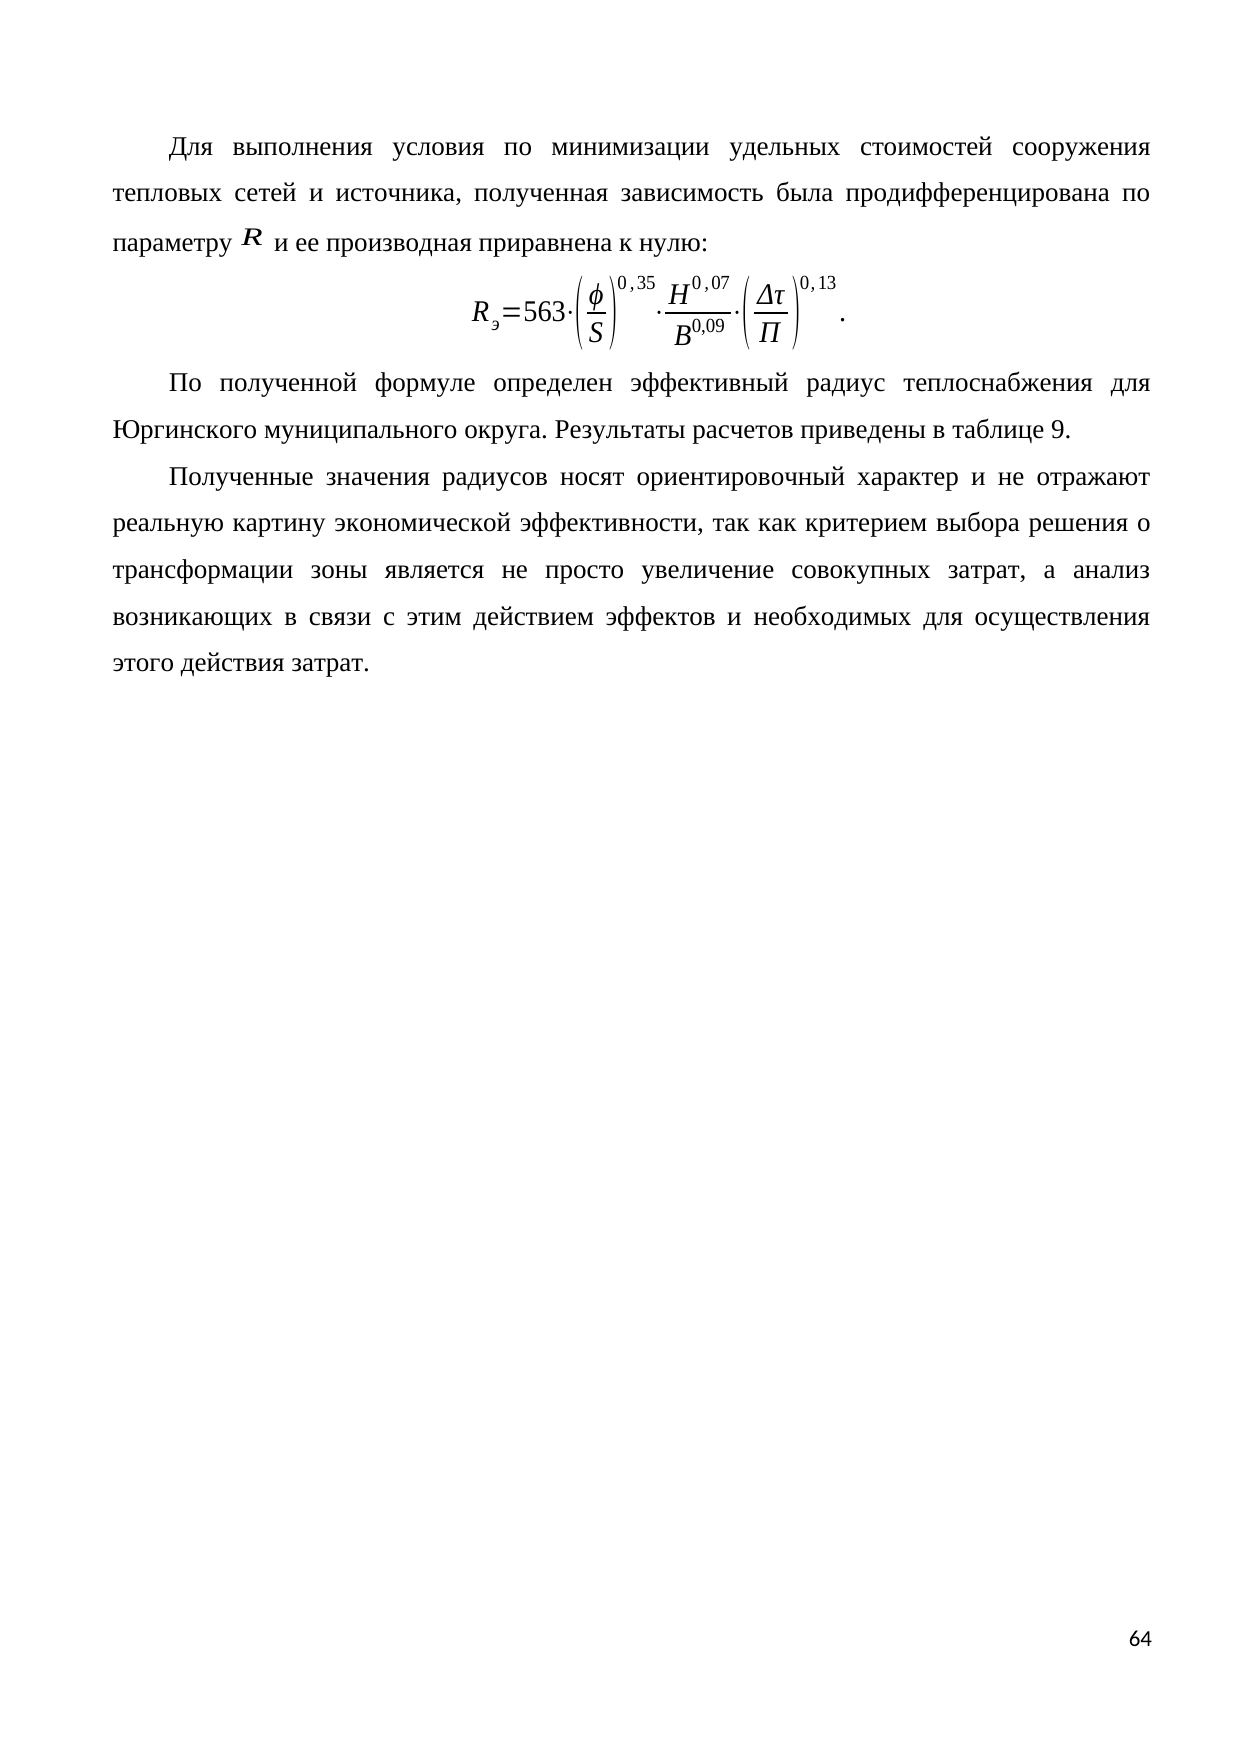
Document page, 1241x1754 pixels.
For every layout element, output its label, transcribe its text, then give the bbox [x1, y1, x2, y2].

text Для выполнения условия по минимизации удельных стоимостей сооружения тепловых сетей и источника, полученная зависимость была продифференцирована по параметру и ее производная приравнена к нулю: [112, 130, 1152, 257]
text По полученной формуле определен эффективный радиус теплоснабжения для Юргинского муниципального округа. Результаты расчетов приведены в таблице 9. [112, 366, 1152, 444]
text Полученные значения радиусов носят ориентировочный характер и не отражают реальную картину экономической эффективности, так как критерием выбора решения о трансформации зоны является не просто увеличение совокупных затрат, а анализ возникающих в связи с этим действием эффектов и необходимых для осуществления этого действия затрат. [112, 460, 1152, 677]
